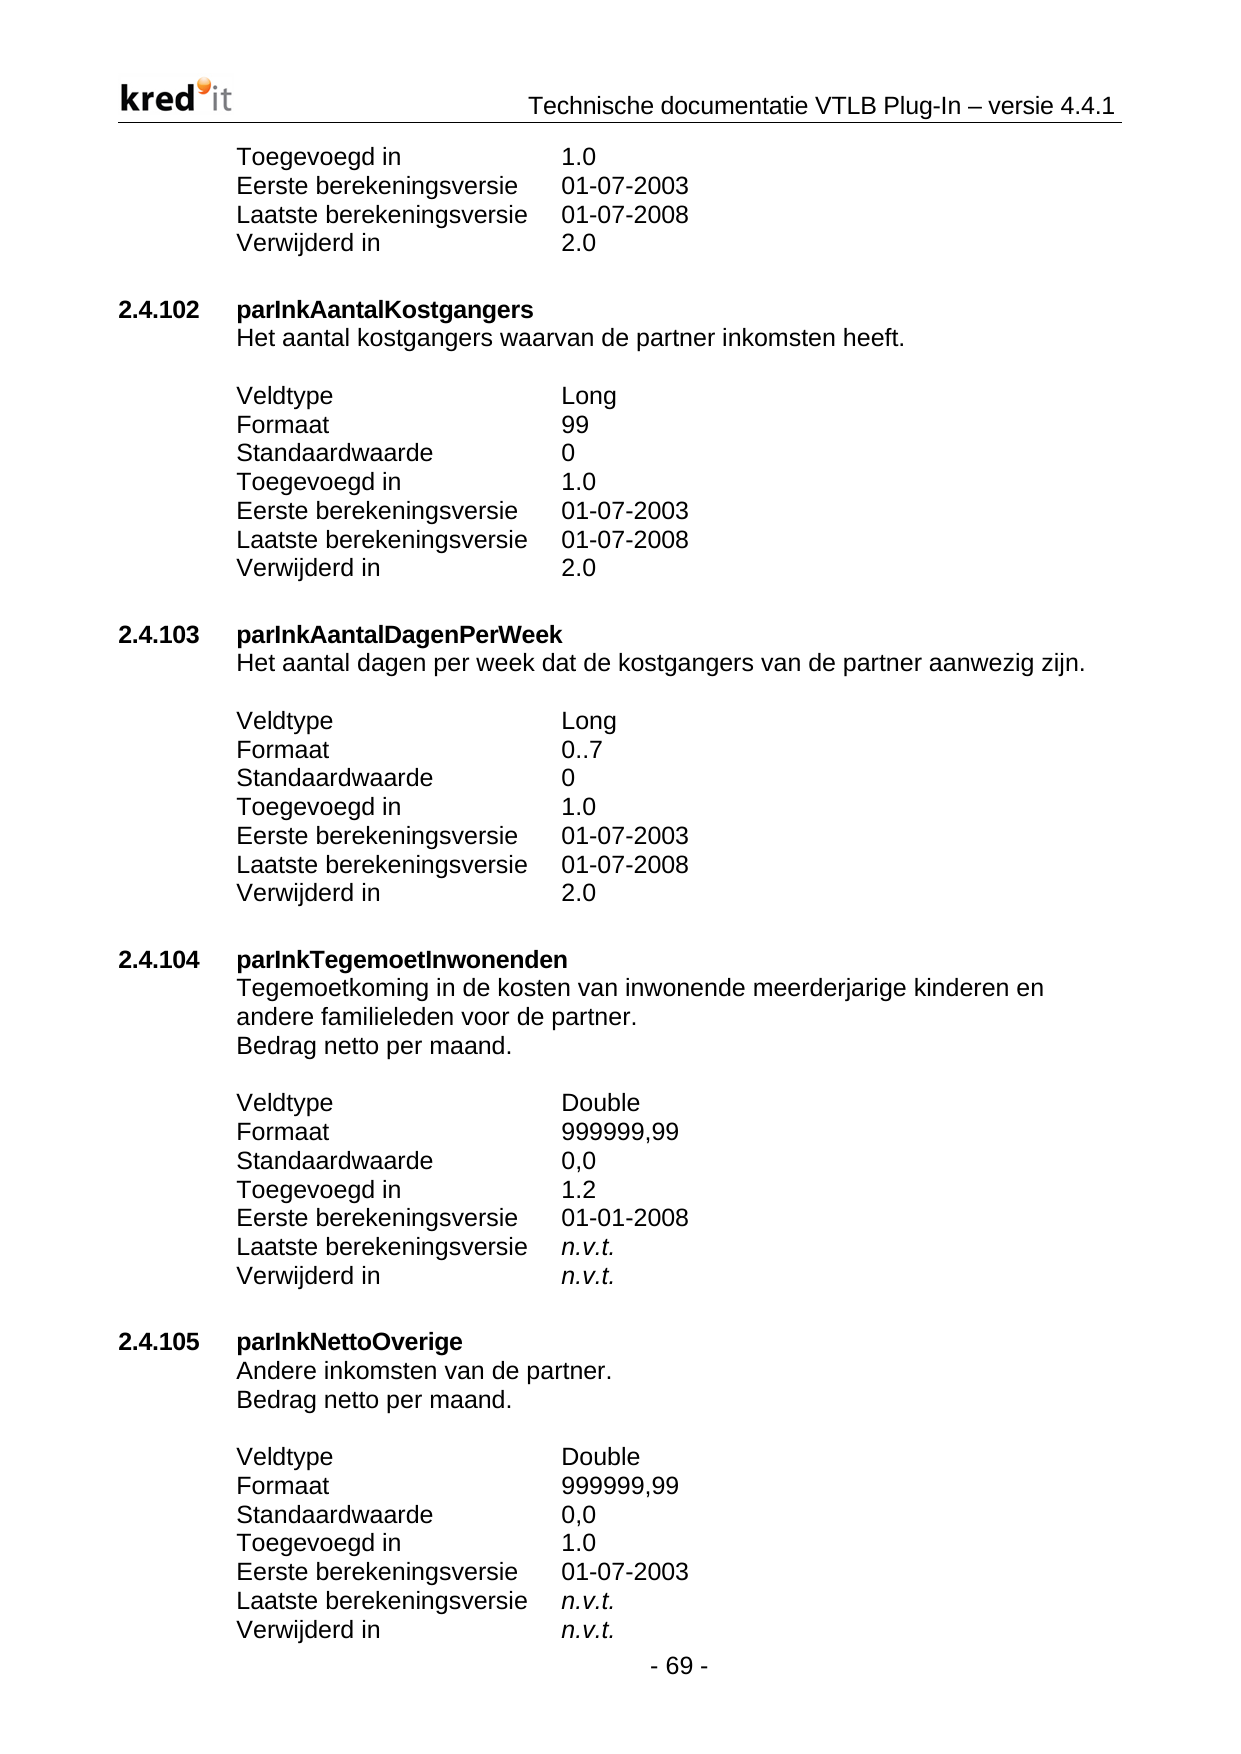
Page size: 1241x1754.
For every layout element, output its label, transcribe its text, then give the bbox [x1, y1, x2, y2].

text Standaardwaarde 0 [236, 438, 1122, 467]
text Laatste berekeningsversie 01-07-2008 [236, 199, 1122, 228]
text Formaat 999999,99 [236, 1471, 1122, 1499]
text Eerste berekeningsversie 01-07-2003 [236, 496, 1122, 524]
text Eerste berekeningsversie 01-07-2003 [236, 171, 1122, 199]
subtitle parInkAantalDagenPerWeek [118, 619, 1122, 648]
text Formaat 99 [236, 409, 1122, 438]
text Standaardwaarde 0,0 [236, 1146, 1122, 1174]
text Eerste berekeningsversie 01-07-2003 [236, 821, 1122, 849]
text Het aantal dagen per week dat de kostgangers van de partner aanwezig zijn. [236, 648, 1122, 677]
text Formaat 999999,99 [236, 1117, 1122, 1146]
text Laatste berekeningsversie n.v.t. [236, 1232, 1122, 1261]
text Veldtype Long [236, 706, 1122, 734]
text Standaardwaarde 0,0 [236, 1499, 1122, 1528]
text Formaat 0..7 [236, 734, 1122, 763]
text Verwijderd in 2.0 [236, 878, 1122, 907]
text Bedrag netto per maand. [236, 1031, 1122, 1059]
subtitle parInkAantalKostgangers [118, 294, 1122, 323]
text Eerste berekeningsversie 01-01-2008 [236, 1203, 1122, 1232]
text Bedrag netto per maand. [236, 1384, 1122, 1413]
text Veldtype Double [236, 1442, 1122, 1471]
picture [118, 73, 234, 115]
subtitle parInkTegemoetInwonenden [118, 944, 1122, 973]
text Toegevoegd in 1.2 [236, 1174, 1122, 1203]
text Tegemoetkoming in de kosten van inwonende meerderjarige kinderen en andere familieleden voor de partner. [236, 973, 1122, 1031]
text Verwijderd in n.v.t. [236, 1614, 1122, 1643]
text Toegevoegd in 1.0 [236, 142, 1122, 171]
text Laatste berekeningsversie n.v.t. [236, 1586, 1122, 1614]
subtitle parInkNettoOverige [118, 1327, 1122, 1356]
text Het aantal kostgangers waarvan de partner inkomsten heeft. [236, 323, 1122, 352]
text Toegevoegd in 1.0 [236, 467, 1122, 496]
text Toegevoegd in 1.0 [236, 792, 1122, 821]
text Andere inkomsten van de partner. [236, 1356, 1122, 1384]
text Veldtype Long [236, 381, 1122, 409]
text Laatste berekeningsversie 01-07-2008 [236, 524, 1122, 553]
text Eerste berekeningsversie 01-07-2003 [236, 1557, 1122, 1586]
text Veldtype Double [236, 1088, 1122, 1117]
text Verwijderd in 2.0 [236, 228, 1122, 257]
text Toegevoegd in 1.0 [236, 1528, 1122, 1557]
text Verwijderd in n.v.t. [236, 1261, 1122, 1289]
text Verwijderd in 2.0 [236, 553, 1122, 582]
text Laatste berekeningsversie 01-07-2008 [236, 849, 1122, 878]
text Standaardwaarde 0 [236, 763, 1122, 792]
